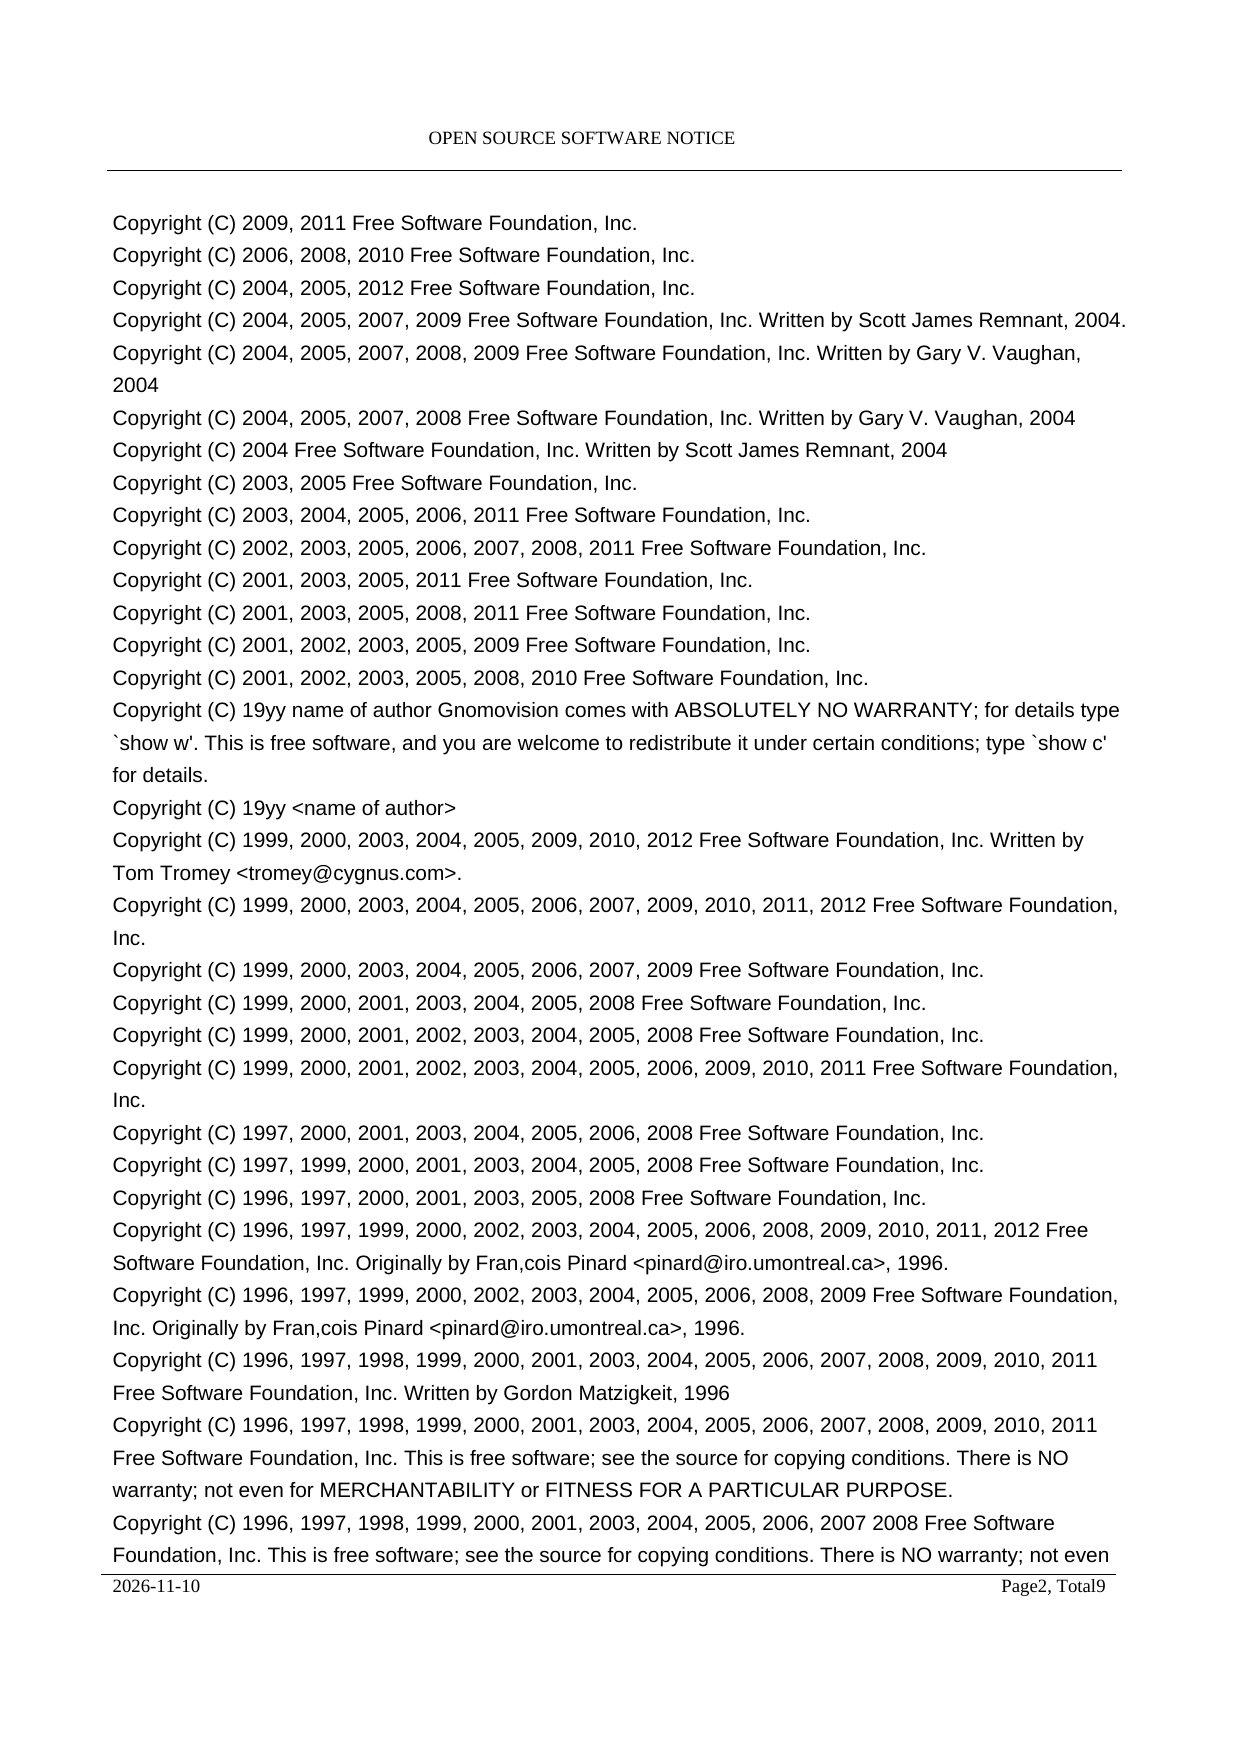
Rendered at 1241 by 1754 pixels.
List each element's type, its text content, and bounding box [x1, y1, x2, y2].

text Copyright (C) 1999, 2000, 2003, 2004, 2005, 2009, 2010, 2012 Free Software Foundation, Inc. Written by Tom Tromey <tromey@cygnus.com>. [112, 824, 1128, 889]
text Copyright (C) 2004, 2005, 2007, 2008, 2009 Free Software Foundation, Inc. Written by Gary V. Vaughan, 2004 [112, 336, 1128, 401]
text Copyright (C) 2002, 2003, 2005, 2006, 2007, 2008, 2011 Free Software Foundation, Inc. [112, 531, 1128, 564]
text Copyright (C) 1997, 2000, 2001, 2003, 2004, 2005, 2006, 2008 Free Software Foundation, Inc. [112, 1116, 1128, 1149]
text Copyright (C) 2009, 2011 Free Software Foundation, Inc. [112, 206, 1128, 239]
text Copyright (C) 1999, 2000, 2003, 2004, 2005, 2006, 2007, 2009, 2010, 2011, 2012 Free Software Foundation, Inc. [112, 889, 1128, 954]
text Copyright (C) 1996, 1997, 1998, 1999, 2000, 2001, 2003, 2004, 2005, 2006, 2007, 2008, 2009, 2010, 2011 Free Software Foundation, Inc. This is free software; see the source for copying conditions. There is NO warranty; not even for MERCHANTABILITY or FITNESS FOR A PARTICULAR PURPOSE. [112, 1409, 1128, 1506]
text Copyright (C) 1999, 2000, 2001, 2002, 2003, 2004, 2005, 2008 Free Software Foundation, Inc. [112, 1019, 1128, 1051]
text Copyright (C) 2001, 2002, 2003, 2005, 2008, 2010 Free Software Foundation, Inc. [112, 661, 1128, 694]
text Copyright (C) 2004 Free Software Foundation, Inc. Written by Scott James Remnant, 2004 [112, 434, 1128, 466]
text Copyright (C) 19yy name of author Gnomovision comes with ABSOLUTELY NO WARRANTY; for details type `show w'. This is free software, and you are welcome to redistribute it under certain conditions; type `show c' for details. [112, 694, 1128, 791]
text Copyright (C) 1999, 2000, 2001, 2003, 2004, 2005, 2008 Free Software Foundation, Inc. [112, 986, 1128, 1019]
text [112, 1506, 1128, 1571]
text Copyright (C) 2001, 2002, 2003, 2005, 2009 Free Software Foundation, Inc. [112, 629, 1128, 661]
text Copyright (C) 1996, 1997, 1998, 1999, 2000, 2001, 2003, 2004, 2005, 2006, 2007, 2008, 2009, 2010, 2011 Free Software Foundation, Inc. Written by Gordon Matzigkeit, 1996 [112, 1344, 1128, 1409]
text Copyright (C) 1999, 2000, 2003, 2004, 2005, 2006, 2007, 2009 Free Software Foundation, Inc. [112, 954, 1128, 986]
text Copyright (C) 1996, 1997, 2000, 2001, 2003, 2005, 2008 Free Software Foundation, Inc. [112, 1181, 1128, 1214]
text Copyright (C) 1996, 1997, 1999, 2000, 2002, 2003, 2004, 2005, 2006, 2008, 2009 Free Software Foundation, Inc. Originally by Fran,cois Pinard <pinard@iro.umontreal.ca>, 1996. [112, 1279, 1128, 1344]
text Copyright (C) 2001, 2003, 2005, 2008, 2011 Free Software Foundation, Inc. [112, 596, 1128, 629]
text Copyright (C) 2001, 2003, 2005, 2011 Free Software Foundation, Inc. [112, 564, 1128, 596]
text Copyright (C) 2006, 2008, 2010 Free Software Foundation, Inc. [112, 239, 1128, 271]
text Copyright (C) 2004, 2005, 2007, 2009 Free Software Foundation, Inc. Written by Scott James Remnant, 2004. [112, 304, 1128, 336]
text Copyright (C) 2003, 2005 Free Software Foundation, Inc. [112, 466, 1128, 499]
text Copyright (C) 2004, 2005, 2012 Free Software Foundation, Inc. [112, 271, 1128, 304]
text Copyright (C) 1999, 2000, 2001, 2002, 2003, 2004, 2005, 2006, 2009, 2010, 2011 Free Software Foundation, Inc. [112, 1051, 1128, 1116]
text Copyright (C) 1996, 1997, 1999, 2000, 2002, 2003, 2004, 2005, 2006, 2008, 2009, 2010, 2011, 2012 Free Software Foundation, Inc. Originally by Fran,cois Pinard <pinard@iro.umontreal.ca>, 1996. [112, 1214, 1128, 1279]
text Copyright (C) 2004, 2005, 2007, 2008 Free Software Foundation, Inc. Written by Gary V. Vaughan, 2004 [112, 401, 1128, 434]
text Copyright (C) 19yy <name of author> [112, 791, 1128, 824]
text Copyright (C) 2003, 2004, 2005, 2006, 2011 Free Software Foundation, Inc. [112, 499, 1128, 531]
text Copyright (C) 1997, 1999, 2000, 2001, 2003, 2004, 2005, 2008 Free Software Foundation, Inc. [112, 1149, 1128, 1181]
